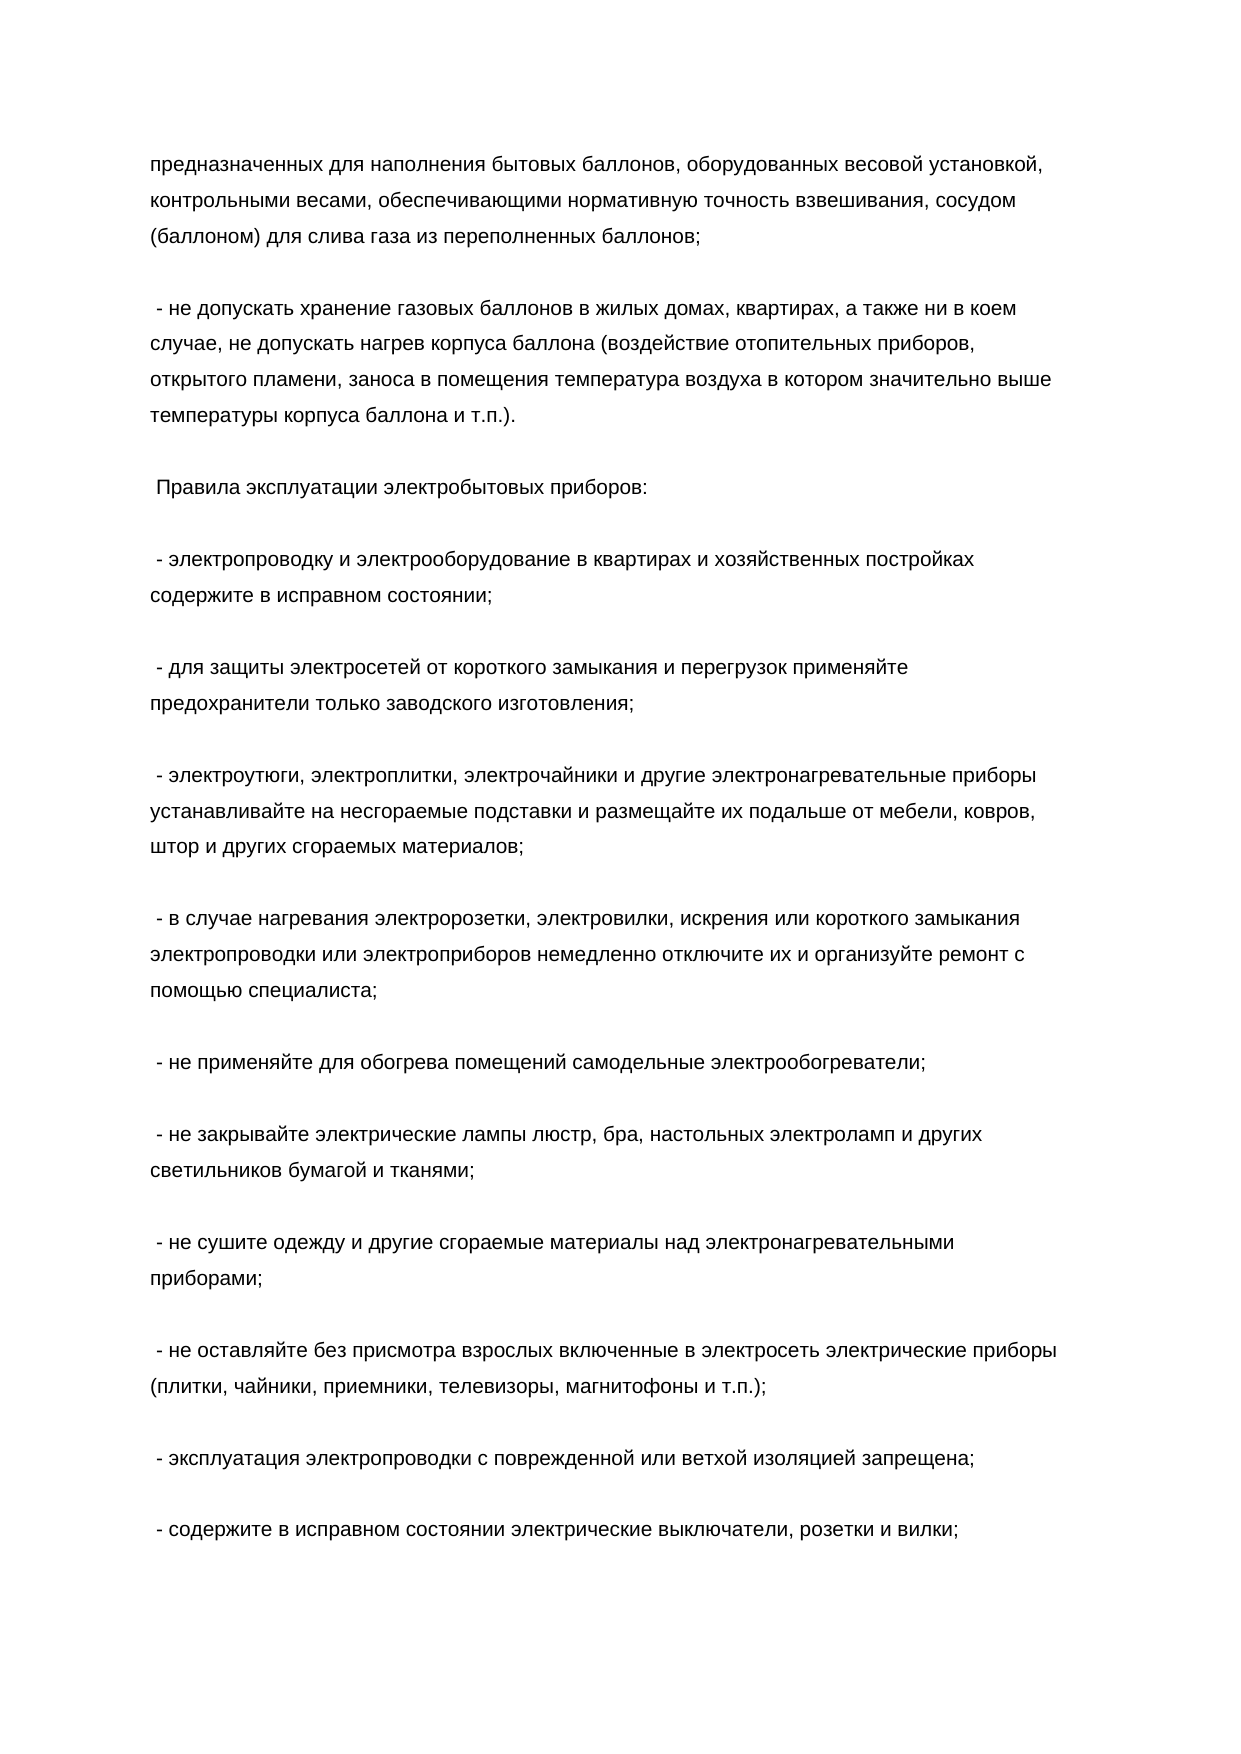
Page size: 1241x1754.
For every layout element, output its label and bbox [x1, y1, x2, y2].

table_cell [140, 150, 1078, 1577]
